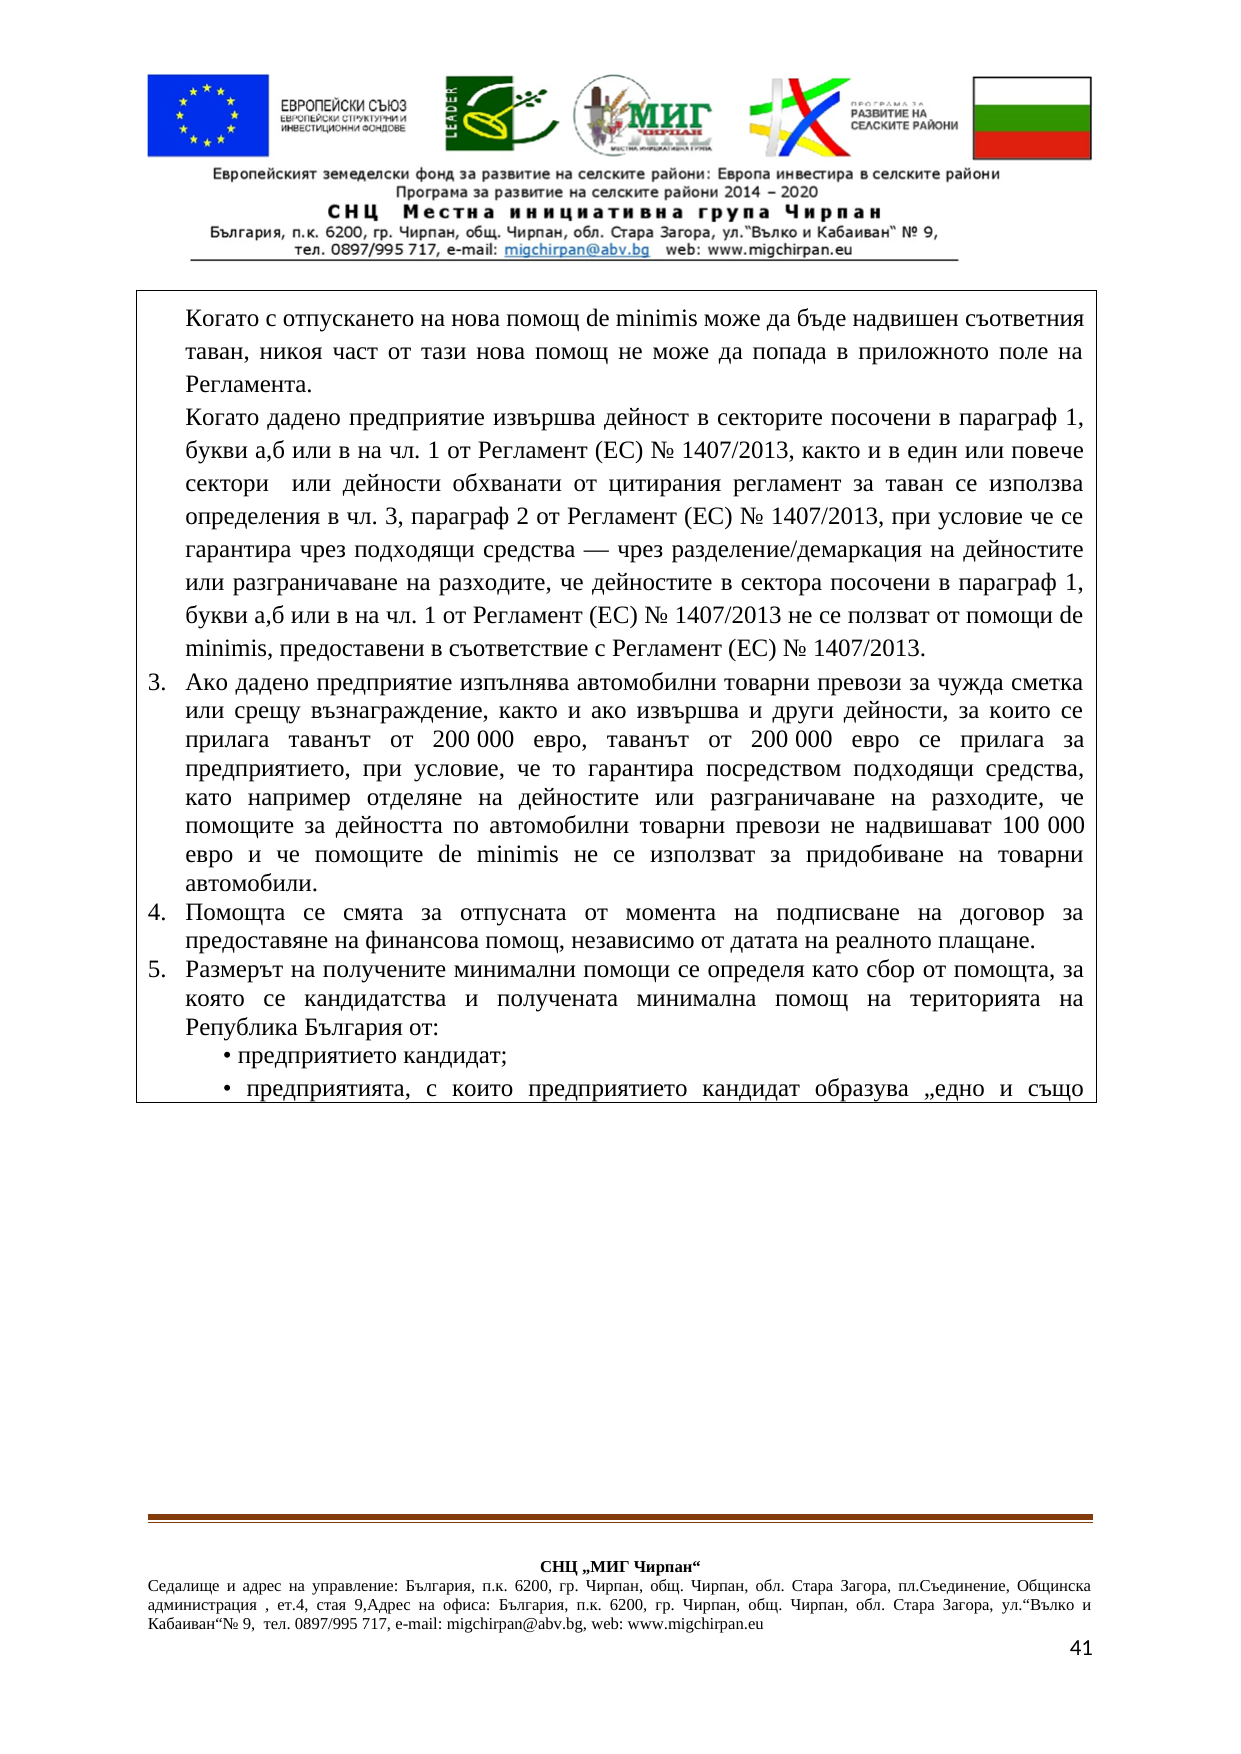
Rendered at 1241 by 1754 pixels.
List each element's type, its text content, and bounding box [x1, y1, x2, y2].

picture [147, 73, 1093, 262]
